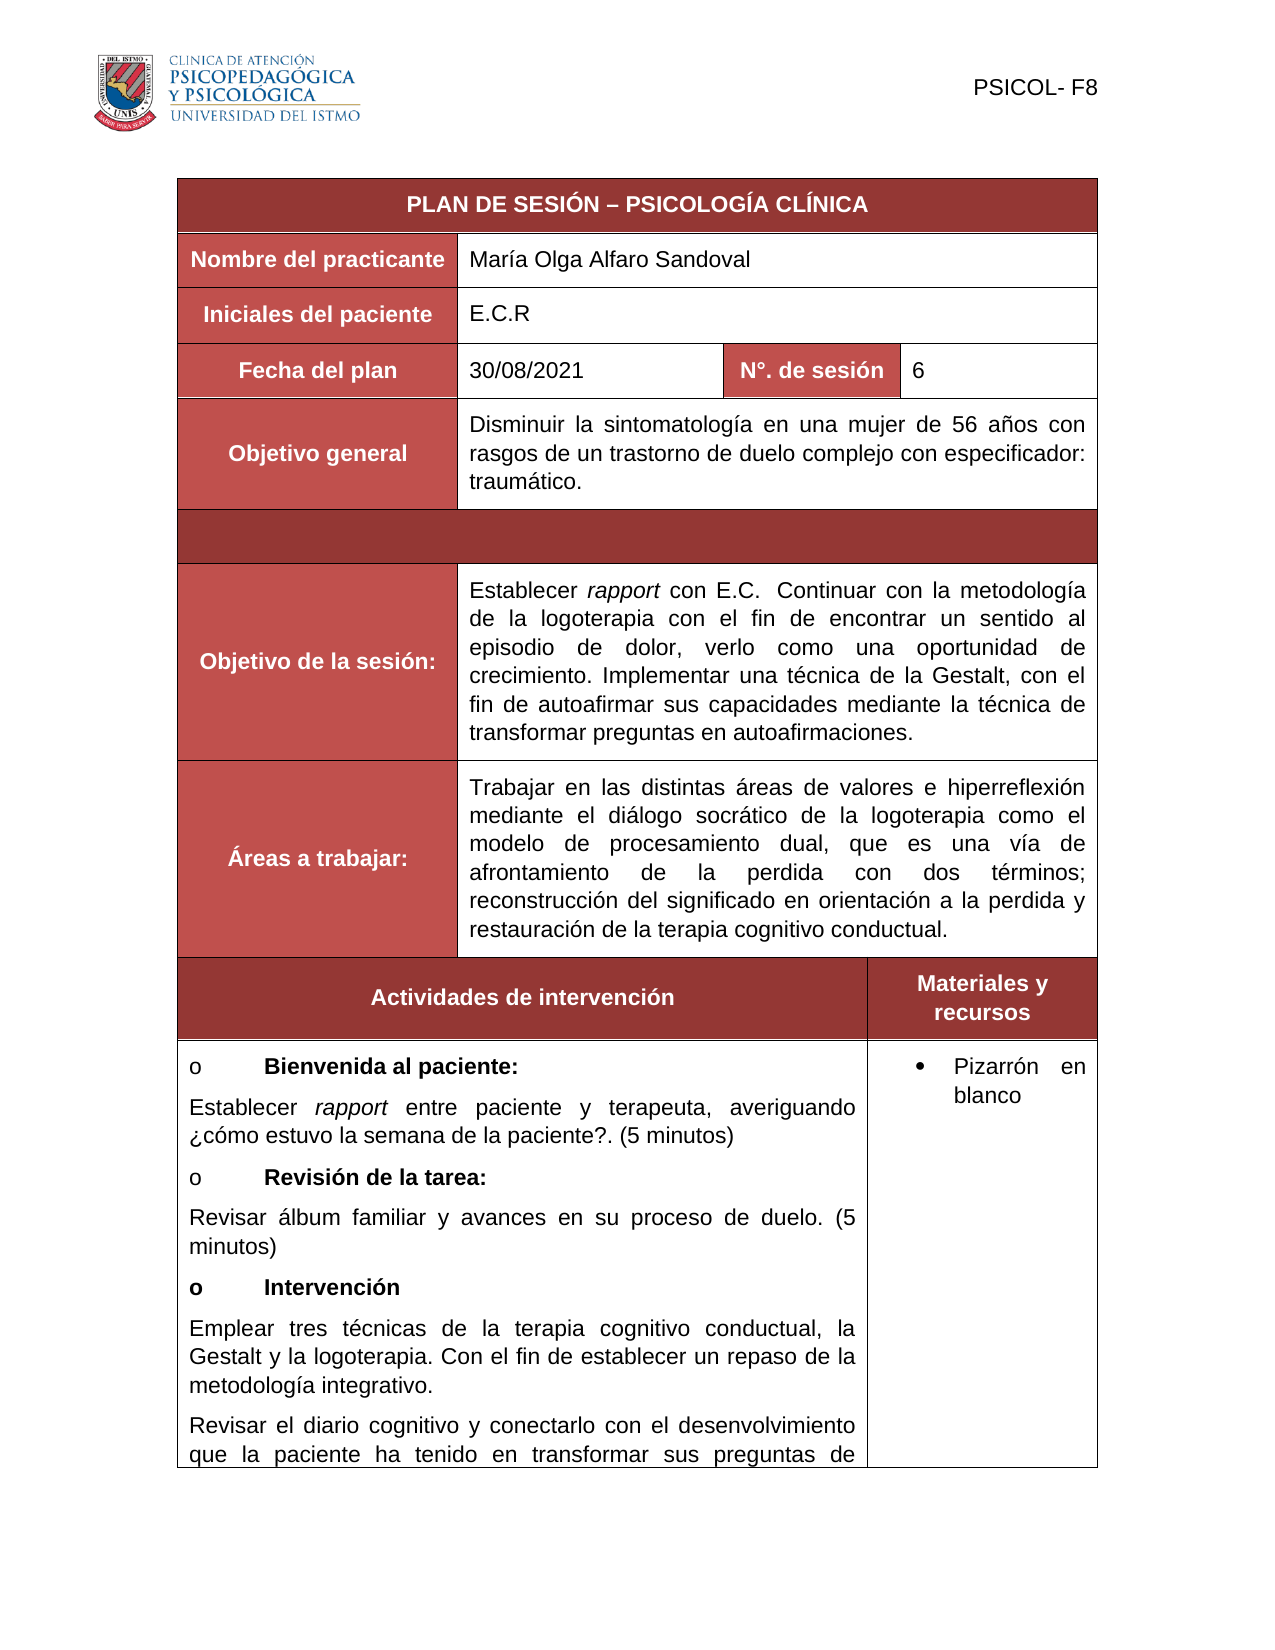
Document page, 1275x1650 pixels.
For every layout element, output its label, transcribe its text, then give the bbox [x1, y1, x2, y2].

table_cell Objetivo de la sesión: [178, 564, 457, 760]
table_cell Materiales y recursos [868, 958, 1097, 1039]
table_cell N°. de sesión [724, 344, 900, 397]
picture [42, 25, 422, 166]
table_cell Objetivo general [178, 399, 457, 509]
table_cell Iniciales del paciente [178, 288, 457, 343]
table_cell Disminuir la sintomatología en una mujer de 56 años con rasgos de un trastorno de duelo complejo con especificador: traumático. [458, 399, 1097, 509]
table_cell Nombre del practicante [178, 234, 457, 287]
table_cell 30/08/2021 [458, 344, 723, 397]
table_cell 6 [901, 344, 1097, 397]
table_header PLAN DE SESIÓN – PSICOLOGÍA CLÍNICA [178, 179, 1097, 232]
table_cell Trabajar en las distintas áreas de valores e hiperreflexión mediante el diálogo socrático de la logoterapia como el modelo de procesamiento dual, que es una vía de afrontamiento de la perdida con dos términos; reconstrucción del significado en orientación a la perdida y restauración de la terapia cognitivo conductual. [458, 761, 1097, 957]
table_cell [178, 1041, 867, 1467]
table_cell María Olga Alfaro Sandoval [458, 234, 1097, 287]
table_cell Áreas a trabajar: [178, 761, 457, 957]
table_cell Pizarrón en blanco [868, 1041, 1097, 1467]
table_cell E.C.R [458, 288, 1097, 343]
table_cell Actividades de intervención [178, 958, 867, 1039]
table_cell Fecha del plan [178, 344, 457, 397]
table_cell Establecer rapport con E.C. Continuar con la metodología de la logoterapia con el fin de encontrar un sentido al episodio de dolor, verlo como una oportunidad de crecimiento. Implementar una técnica de la Gestalt, con el fin de autoafirmar sus capacidades mediante la técnica de transformar preguntas en autoafirmaciones. [458, 564, 1097, 760]
table_cell [178, 510, 1097, 563]
